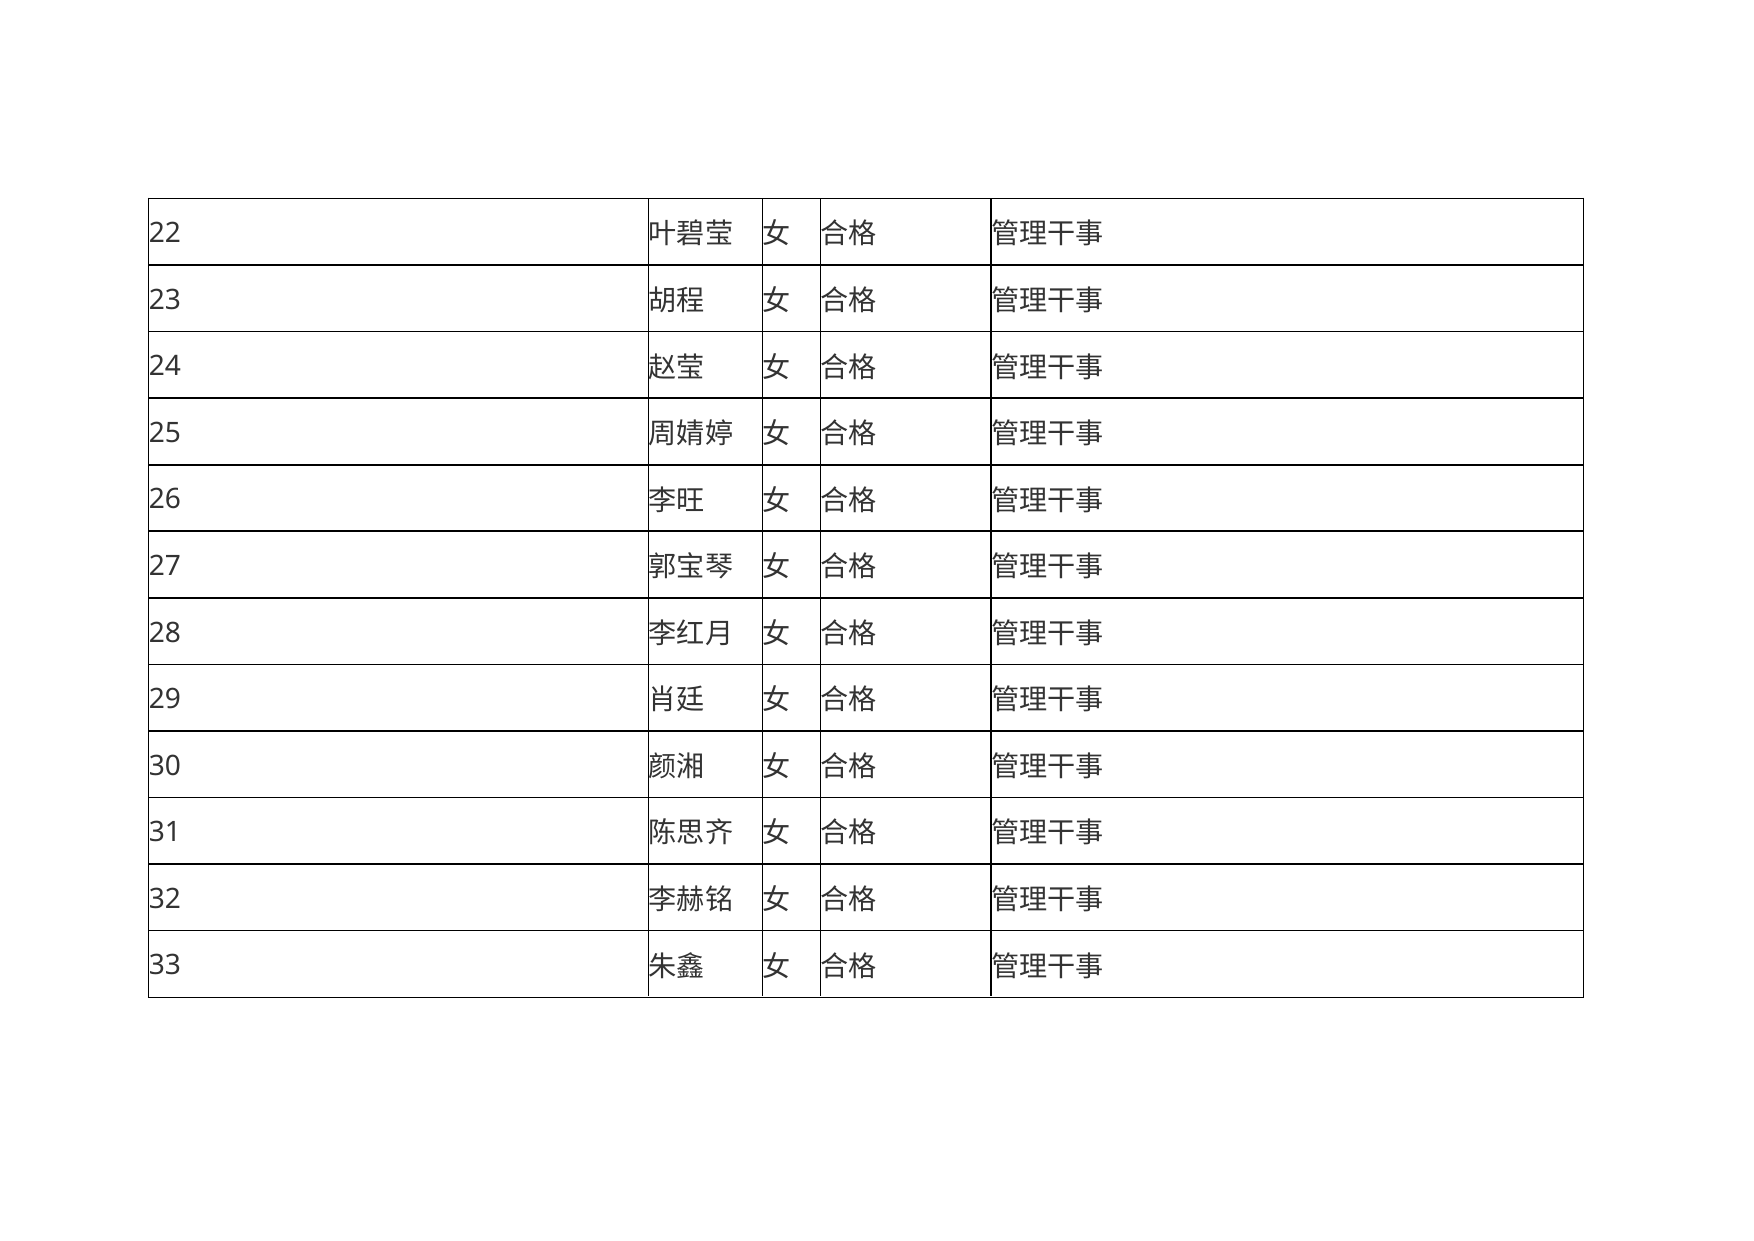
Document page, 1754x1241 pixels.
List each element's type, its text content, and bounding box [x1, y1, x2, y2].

table_cell 29 [149, 665, 648, 730]
table_cell 女 [763, 665, 820, 730]
table_cell 24 [149, 332, 648, 397]
table_cell 女 [763, 931, 820, 996]
table_cell 管理干事 [992, 931, 1583, 996]
table_cell 管理干事 [992, 199, 1583, 264]
table_cell 管理干事 [992, 266, 1583, 331]
table_cell 管理干事 [992, 732, 1583, 797]
table_cell 女 [763, 266, 820, 331]
table_cell 女 [763, 199, 820, 264]
table_cell 女 [763, 466, 820, 530]
table_cell 23 [149, 266, 648, 331]
table_cell 合格 [821, 199, 990, 264]
table_cell 管理干事 [992, 599, 1583, 663]
table_cell 管理干事 [992, 798, 1583, 863]
table_cell 25 [149, 399, 648, 464]
table_cell 赵莹 [649, 332, 762, 397]
table_cell 合格 [821, 865, 990, 930]
table_cell 26 [149, 466, 648, 530]
table_cell 陈思齐 [649, 798, 762, 863]
table_cell 颜湘 [649, 732, 762, 797]
table_cell 女 [763, 599, 820, 663]
table_cell 合格 [821, 931, 990, 996]
table_cell 李旺 [649, 466, 762, 530]
table_cell 33 [149, 931, 648, 996]
table_cell 32 [149, 865, 648, 930]
table_cell 合格 [821, 266, 990, 331]
table_cell 女 [763, 732, 820, 797]
table_cell 女 [763, 399, 820, 464]
table_cell 合格 [821, 332, 990, 397]
table_cell 李赫铭 [649, 865, 762, 930]
table_cell 28 [149, 599, 648, 663]
table_cell 合格 [821, 599, 990, 663]
table_cell 胡程 [649, 266, 762, 331]
table_cell 27 [149, 532, 648, 597]
table_cell 管理干事 [992, 865, 1583, 930]
table_cell 22 [149, 199, 648, 264]
table_cell 肖廷 [649, 665, 762, 730]
table_cell 30 [149, 732, 648, 797]
table_cell 管理干事 [992, 466, 1583, 530]
table_cell 合格 [821, 466, 990, 530]
table_cell 合格 [821, 399, 990, 464]
table_cell 合格 [821, 798, 990, 863]
table_cell 合格 [821, 732, 990, 797]
table_cell 李红月 [649, 599, 762, 663]
table_cell 管理干事 [992, 532, 1583, 597]
table_cell 31 [149, 798, 648, 863]
table_cell 合格 [821, 532, 990, 597]
table_cell 女 [763, 798, 820, 863]
table_cell 合格 [821, 665, 990, 730]
table_cell 管理干事 [992, 399, 1583, 464]
table_cell 女 [763, 865, 820, 930]
table_cell 女 [763, 532, 820, 597]
table_cell 管理干事 [992, 332, 1583, 397]
table_cell 管理干事 [992, 665, 1583, 730]
table_cell 周婧婷 [649, 399, 762, 464]
table_cell 郭宝琴 [649, 532, 762, 597]
table_cell 叶碧莹 [649, 199, 762, 264]
table_cell 朱鑫 [649, 931, 762, 996]
table_cell 女 [763, 332, 820, 397]
